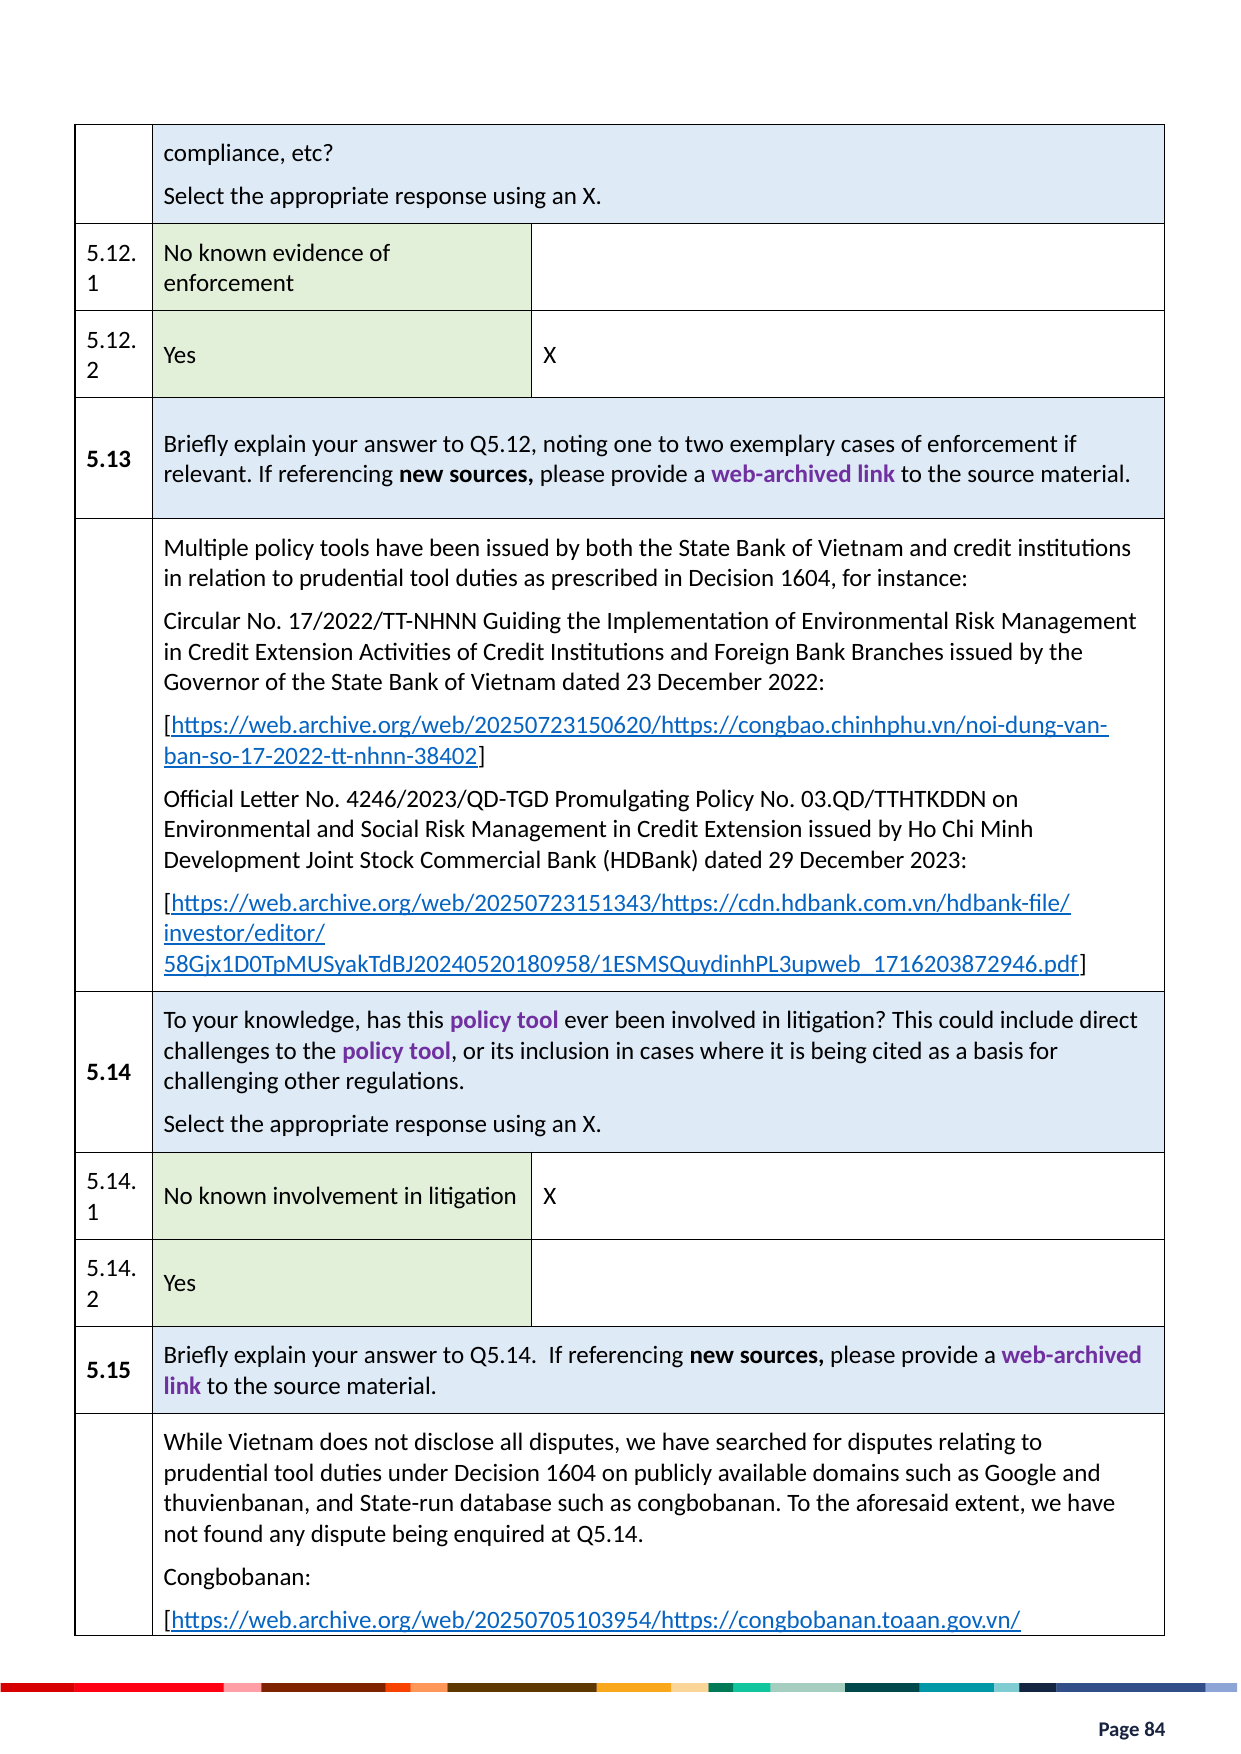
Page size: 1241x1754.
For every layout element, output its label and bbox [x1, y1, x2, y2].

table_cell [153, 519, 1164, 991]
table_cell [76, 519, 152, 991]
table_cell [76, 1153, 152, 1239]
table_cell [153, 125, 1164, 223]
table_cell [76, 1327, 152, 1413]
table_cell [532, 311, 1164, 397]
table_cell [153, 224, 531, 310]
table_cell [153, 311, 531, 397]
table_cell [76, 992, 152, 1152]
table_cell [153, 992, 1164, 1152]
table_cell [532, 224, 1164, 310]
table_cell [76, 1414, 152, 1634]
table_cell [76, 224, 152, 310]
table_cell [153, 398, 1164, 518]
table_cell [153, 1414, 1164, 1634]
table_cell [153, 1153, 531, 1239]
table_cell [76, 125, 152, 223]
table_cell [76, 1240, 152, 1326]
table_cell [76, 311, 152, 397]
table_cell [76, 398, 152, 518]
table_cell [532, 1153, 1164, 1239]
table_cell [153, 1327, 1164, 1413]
picture [0, 1683, 1236, 1692]
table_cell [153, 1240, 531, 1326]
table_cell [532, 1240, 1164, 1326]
